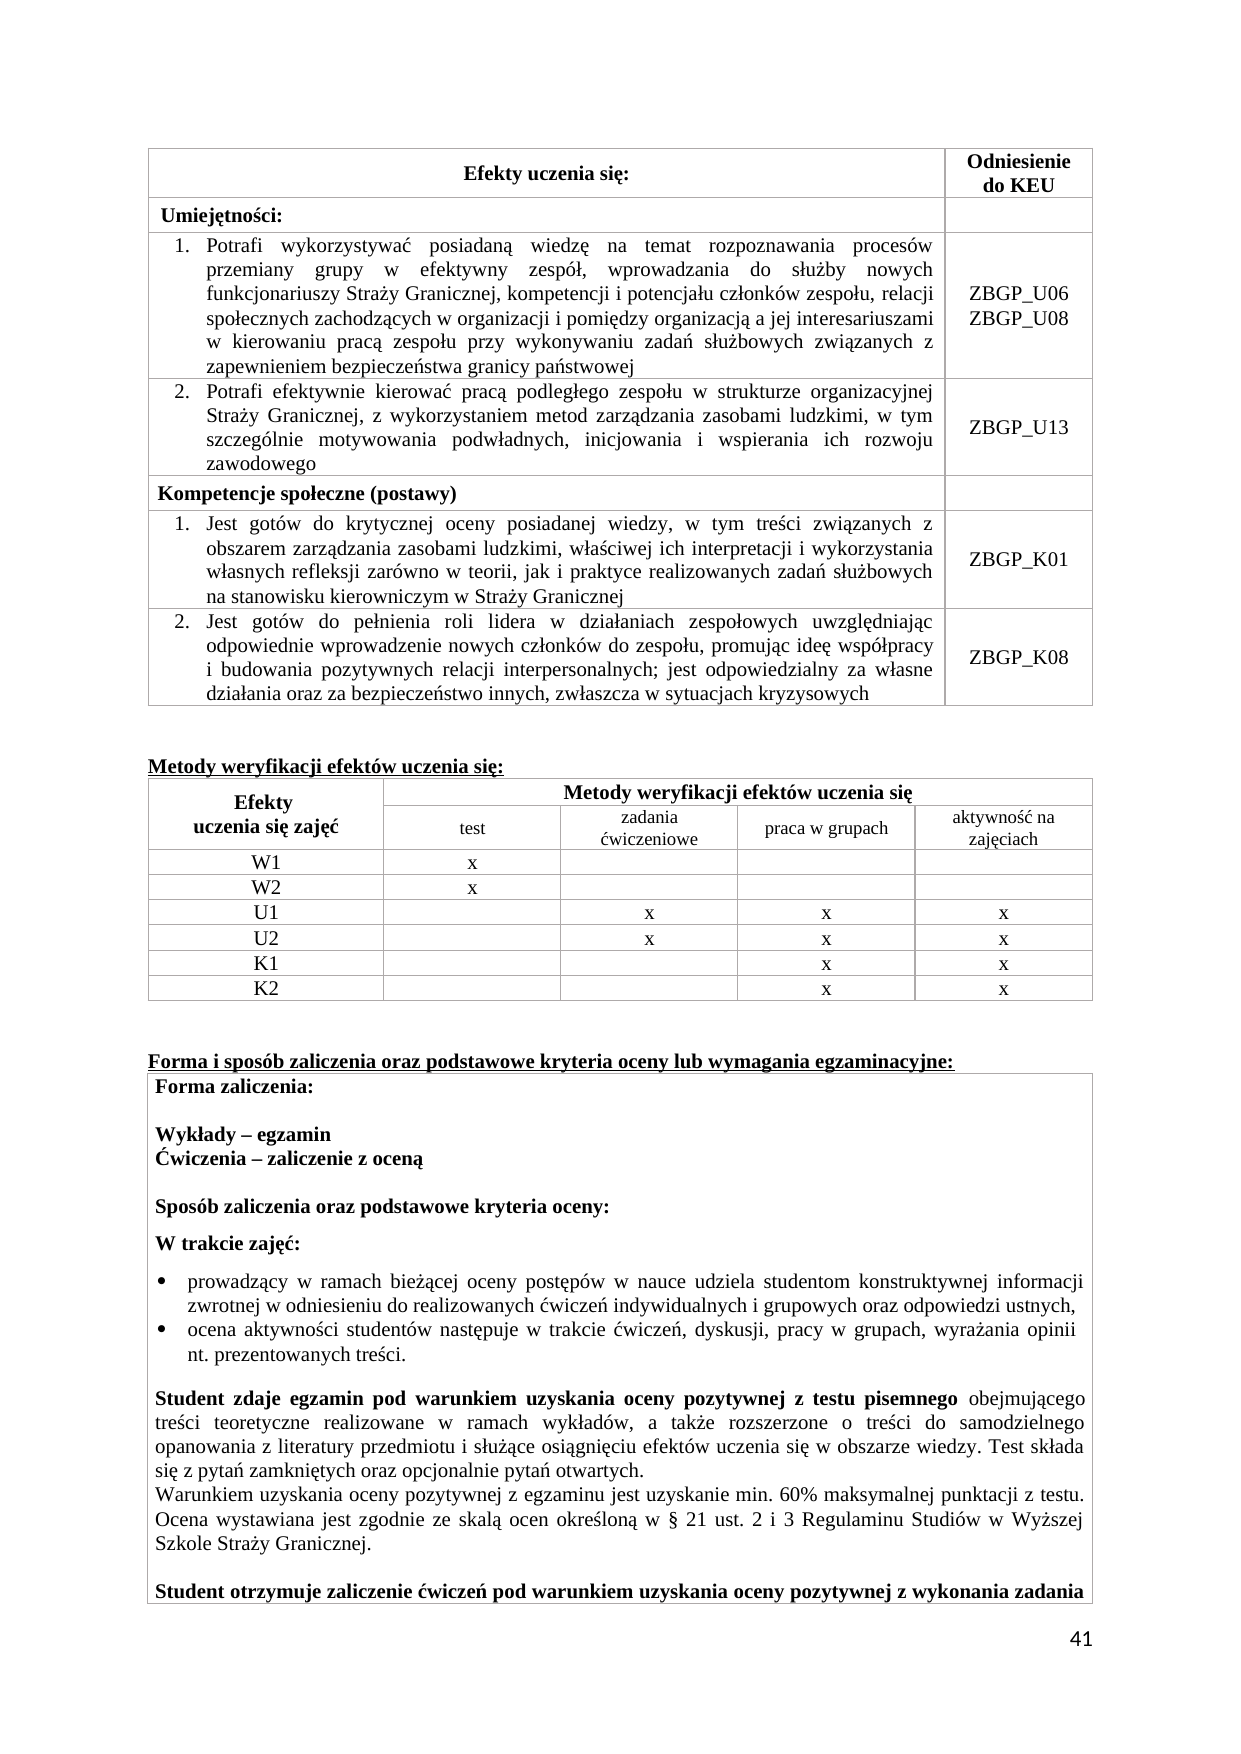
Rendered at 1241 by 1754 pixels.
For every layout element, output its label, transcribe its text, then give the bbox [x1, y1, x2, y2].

table_header Odniesienie do KEU [946, 149, 1092, 197]
table_cell [384, 925, 560, 949]
table_cell [561, 976, 737, 1000]
table_cell Potrafi wykorzystywać posiadaną wiedzę na temat rozpoznawania procesów przemiany grupy w efektywny zespół, wprowadzania do służby nowych funkcjonariuszy Straży Granicznej, kompetencji i potencjału członków zespołu, relacji społecznych zachodzących w organizacji i pomiędzy organizacją a jej interesariuszami w kierowaniu pracą zespołu przy wykonywaniu zadań służbowych związanych z zapewnieniem bezpieczeństwa granicy państwowej [149, 233, 944, 378]
table_cell x [738, 951, 914, 974]
table_cell [384, 976, 560, 1000]
table_cell ZBGP_U06 ZBGP_U08 [946, 233, 1092, 378]
table_cell [384, 951, 560, 974]
table_cell U1 [149, 900, 383, 924]
table_cell [384, 900, 560, 924]
table_cell K2 [149, 976, 383, 1000]
table_cell x [384, 875, 560, 899]
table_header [148, 1074, 1092, 1603]
table_cell [738, 875, 914, 899]
table_cell Kompetencje społeczne (postawy) [149, 476, 944, 510]
table_cell x [561, 900, 737, 924]
table_cell zadania ćwiczeniowe [561, 806, 737, 849]
table_cell [738, 850, 914, 874]
table_cell x [916, 951, 1092, 974]
table_cell x [916, 925, 1092, 949]
table_cell Jest gotów do krytycznej oceny posiadanej wiedzy, w tym treści związanych z obszarem zarządzania zasobami ludzkimi, właściwej ich interpretacji i wykorzystania własnych refleksji zarówno w teorii, jak i praktyce realizowanych zadań służbowych na stanowisku kierowniczym w Straży Granicznej [149, 511, 944, 608]
table_cell U2 [149, 925, 383, 949]
table_cell Jest gotów do pełnienia roli lidera w działaniach zespołowych uwzględniając odpowiednie wprowadzenie nowych członków do zespołu, promując ideę współpracy i budowania pozytywnych relacji interpersonalnych; jest odpowiedzialny za własne działania oraz za bezpieczeństwo innych, zwłaszcza w sytuacjach kryzysowych [149, 609, 944, 705]
table_cell x [738, 976, 914, 1000]
table_cell [946, 476, 1092, 510]
table_header Efekty uczenia się zajęć [149, 779, 383, 849]
table_cell x [738, 925, 914, 949]
table_header Efekty uczenia się: [149, 149, 944, 197]
text Forma i sposób zaliczenia oraz podstawowe kryteria oceny lub wymagania egzaminacyjne: [148, 1049, 1093, 1073]
table_header Metody weryfikacji efektów uczenia się [384, 779, 1092, 805]
table_cell W1 [149, 850, 383, 874]
table_cell K1 [149, 951, 383, 974]
table_cell [946, 198, 1092, 232]
table_cell praca w grupach [738, 806, 914, 849]
table_cell x [916, 900, 1092, 924]
table_cell [561, 875, 737, 899]
table_cell ZBGP_U13 [946, 379, 1092, 475]
table_cell [916, 850, 1092, 874]
table_cell x [738, 900, 914, 924]
table_cell test [384, 806, 560, 849]
table_cell aktywność na zajęciach [916, 806, 1092, 849]
table_cell W2 [149, 875, 383, 899]
table_cell ZBGP_K01 [946, 511, 1092, 608]
table_cell ZBGP_K08 [946, 609, 1092, 705]
table_cell Umiejętności: [149, 198, 944, 232]
table_cell x [916, 976, 1092, 1000]
table_cell [561, 850, 737, 874]
table_cell x [561, 925, 737, 949]
text Metody weryfikacji efektów uczenia się: [148, 754, 1093, 778]
table_cell [916, 875, 1092, 899]
table_cell [561, 951, 737, 974]
table_cell x [384, 850, 560, 874]
table_cell Potrafi efektywnie kierować pracą podległego zespołu w strukturze organizacyjnej Straży Granicznej, z wykorzystaniem metod zarządzania zasobami ludzkimi, w tym szczególnie motywowania podwładnych, inicjowania i wspierania ich rozwoju zawodowego [149, 379, 944, 475]
